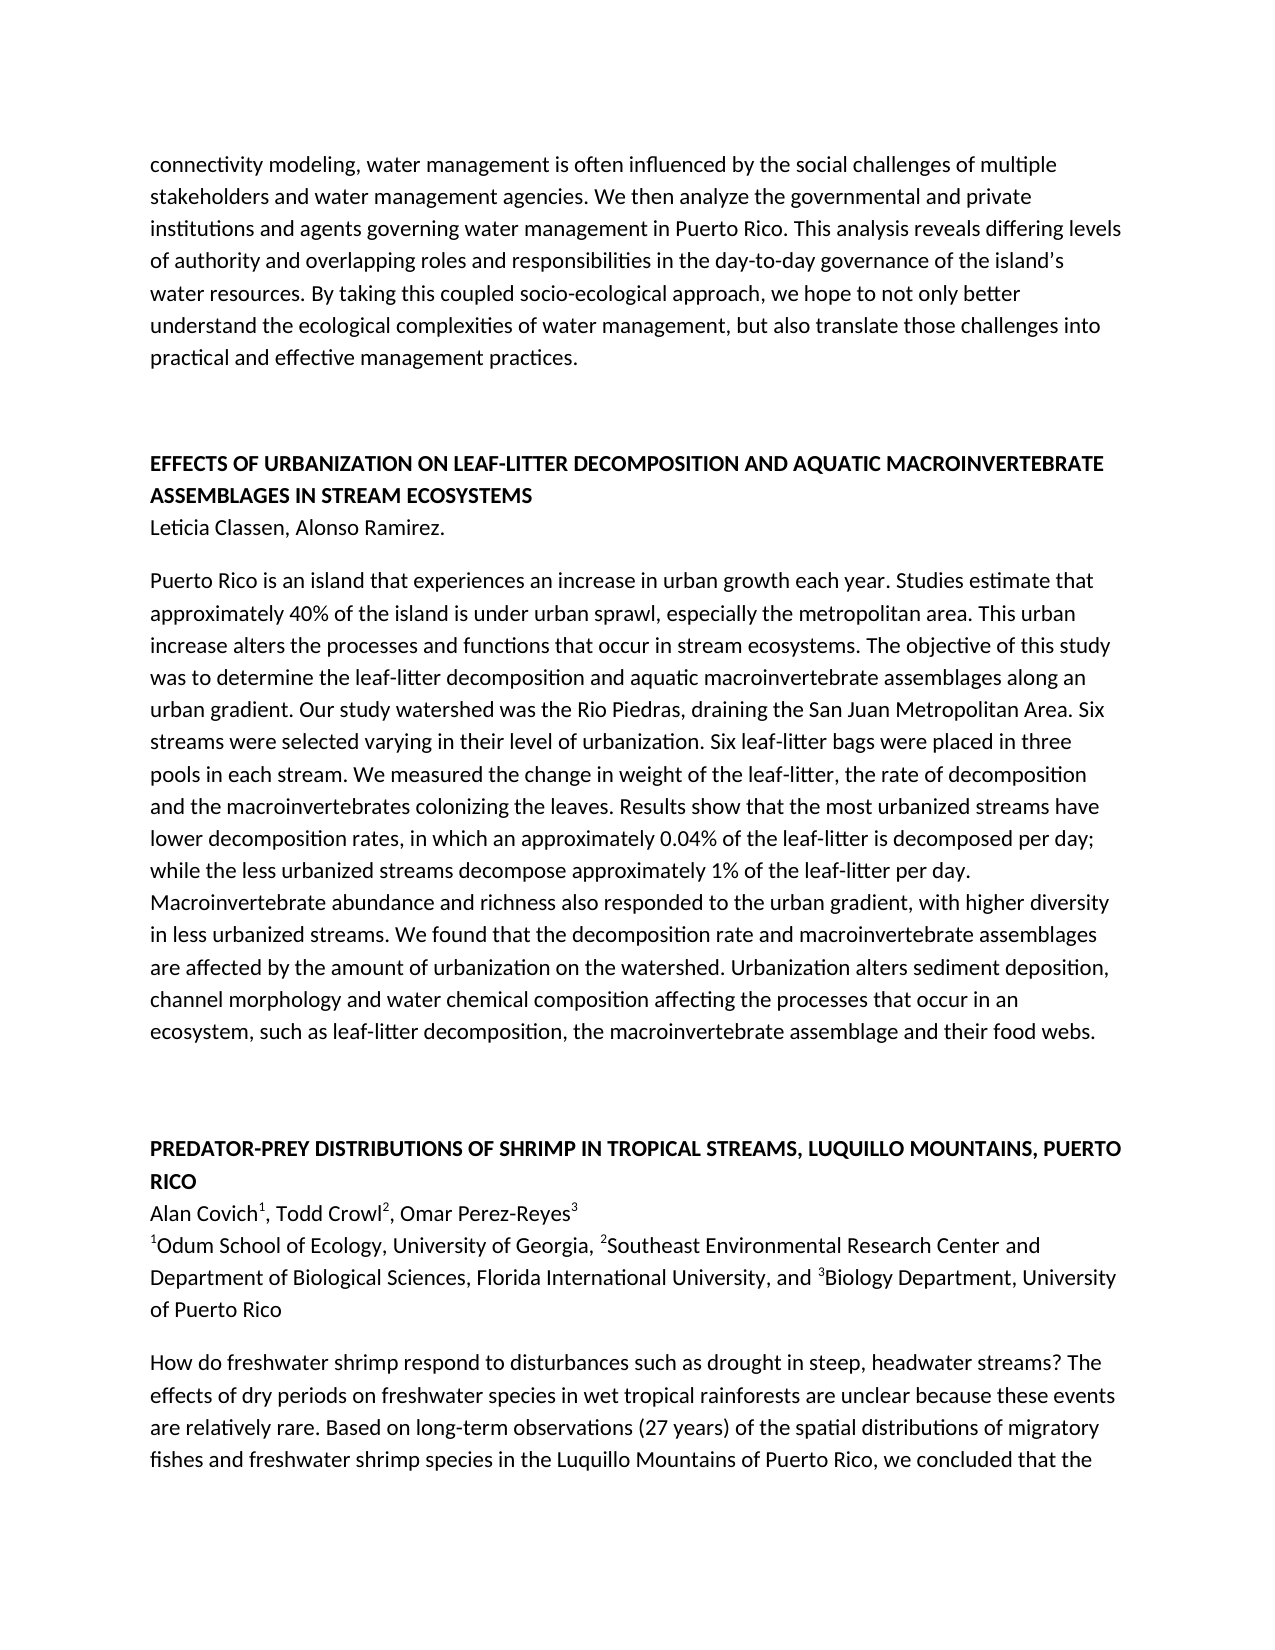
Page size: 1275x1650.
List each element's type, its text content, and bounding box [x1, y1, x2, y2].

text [150, 150, 1125, 371]
text Predator-Prey Distributions of Shrimp in Tropical Streams, Luquillo Mountains, Puerto Rico Alan Covich1, Todd Crowl2, Omar Perez-Reyes3 1Odum School of Ecology, University of Georgia, 2Southeast Environmental Research Center and Department of Biological Sciences, Florida International University, and 3Biology Department, University of Puerto Rico [150, 1070, 1125, 1323]
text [150, 1348, 1125, 1473]
text Effects of urbanization on leaf-litter decomposition and aquatic macroinvertebrate assemblages in stream ecosystems Leticia Classen, Alonso Ramirez. [150, 449, 1125, 542]
text Puerto Rico is an island that experiences an increase in urban growth each year. Studies estimate that approximately 40% of the island is under urban sprawl, especially the metropolitan area. This urban increase alters the processes and functions that occur in stream ecosystems. The objective of this study was to determine the leaf-litter decomposition and aquatic macroinvertebrate assemblages along an urban gradient. Our study watershed was the Rio Piedras, draining the San Juan Metropolitan Area. Six streams were selected varying in their level of urbanization. Six leaf-litter bags were placed in three pools in each stream. We measured the change in weight of the leaf-litter, the rate of decomposition and the macroinvertebrates colonizing the leaves. Results show that the most urbanized streams have lower decomposition rates, in which an approximately 0.04% of the leaf-litter is decomposed per day; while the less urbanized streams decompose approximately 1% of the leaf-litter per day. Macroinvertebrate abundance and richness also responded to the urban gradient, with higher diversity in less urbanized streams. We found that the decomposition rate and macroinvertebrate assemblages are affected by the amount of urbanization on the watershed. Urbanization alters sediment deposition, channel morphology and water chemical composition affecting the processes that occur in an ecosystem, such as leaf-litter decomposition, the macroinvertebrate assemblage and their food webs. [150, 567, 1125, 1045]
